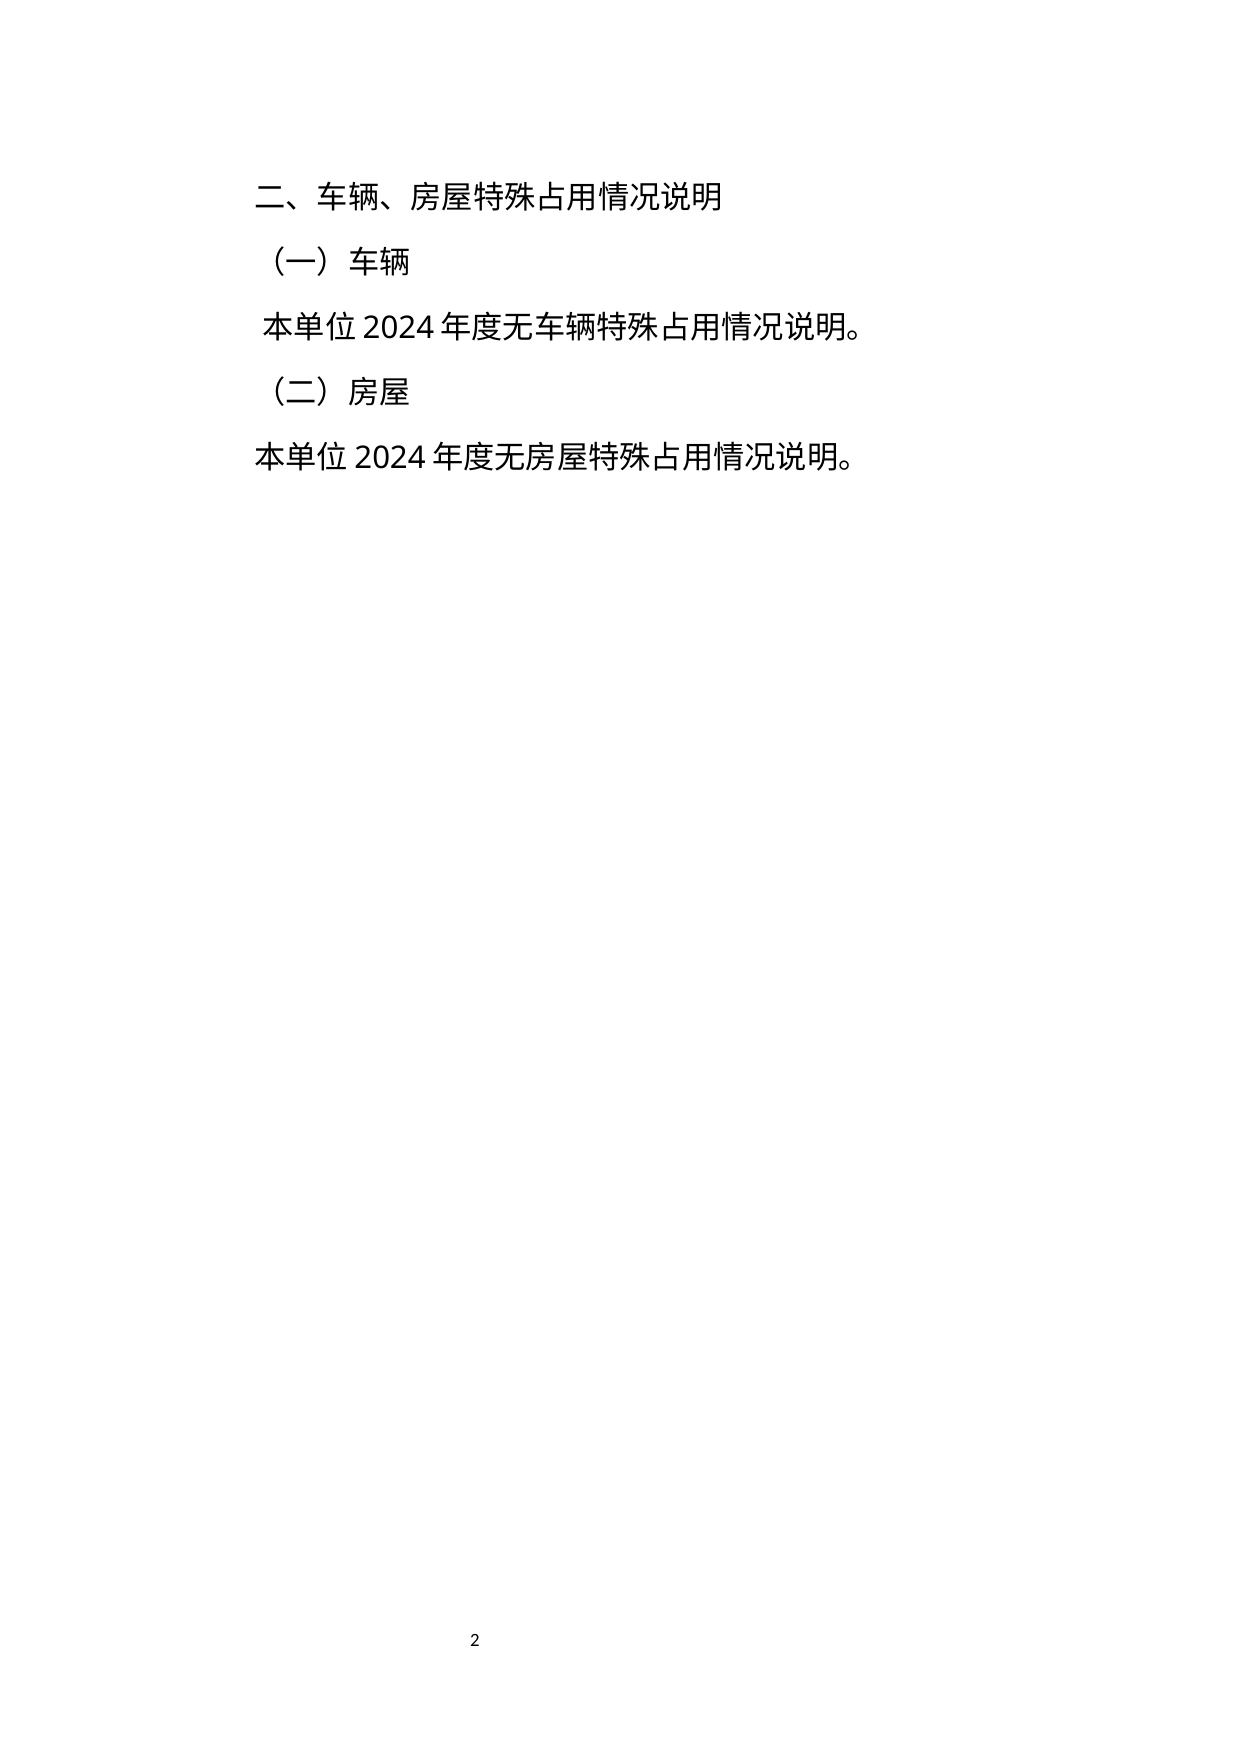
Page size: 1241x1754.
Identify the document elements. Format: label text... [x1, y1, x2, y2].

text 本单位2024年度无车辆特殊占用情况说明。 [169, 292, 1053, 357]
text 本单位2024年度无房屋特殊占用情况说明。 [187, 422, 1053, 487]
text （二）房屋 [187, 357, 1053, 422]
text （一）车辆 [187, 227, 1053, 292]
text 二、车辆、房屋特殊占用情况说明 [187, 162, 1053, 227]
